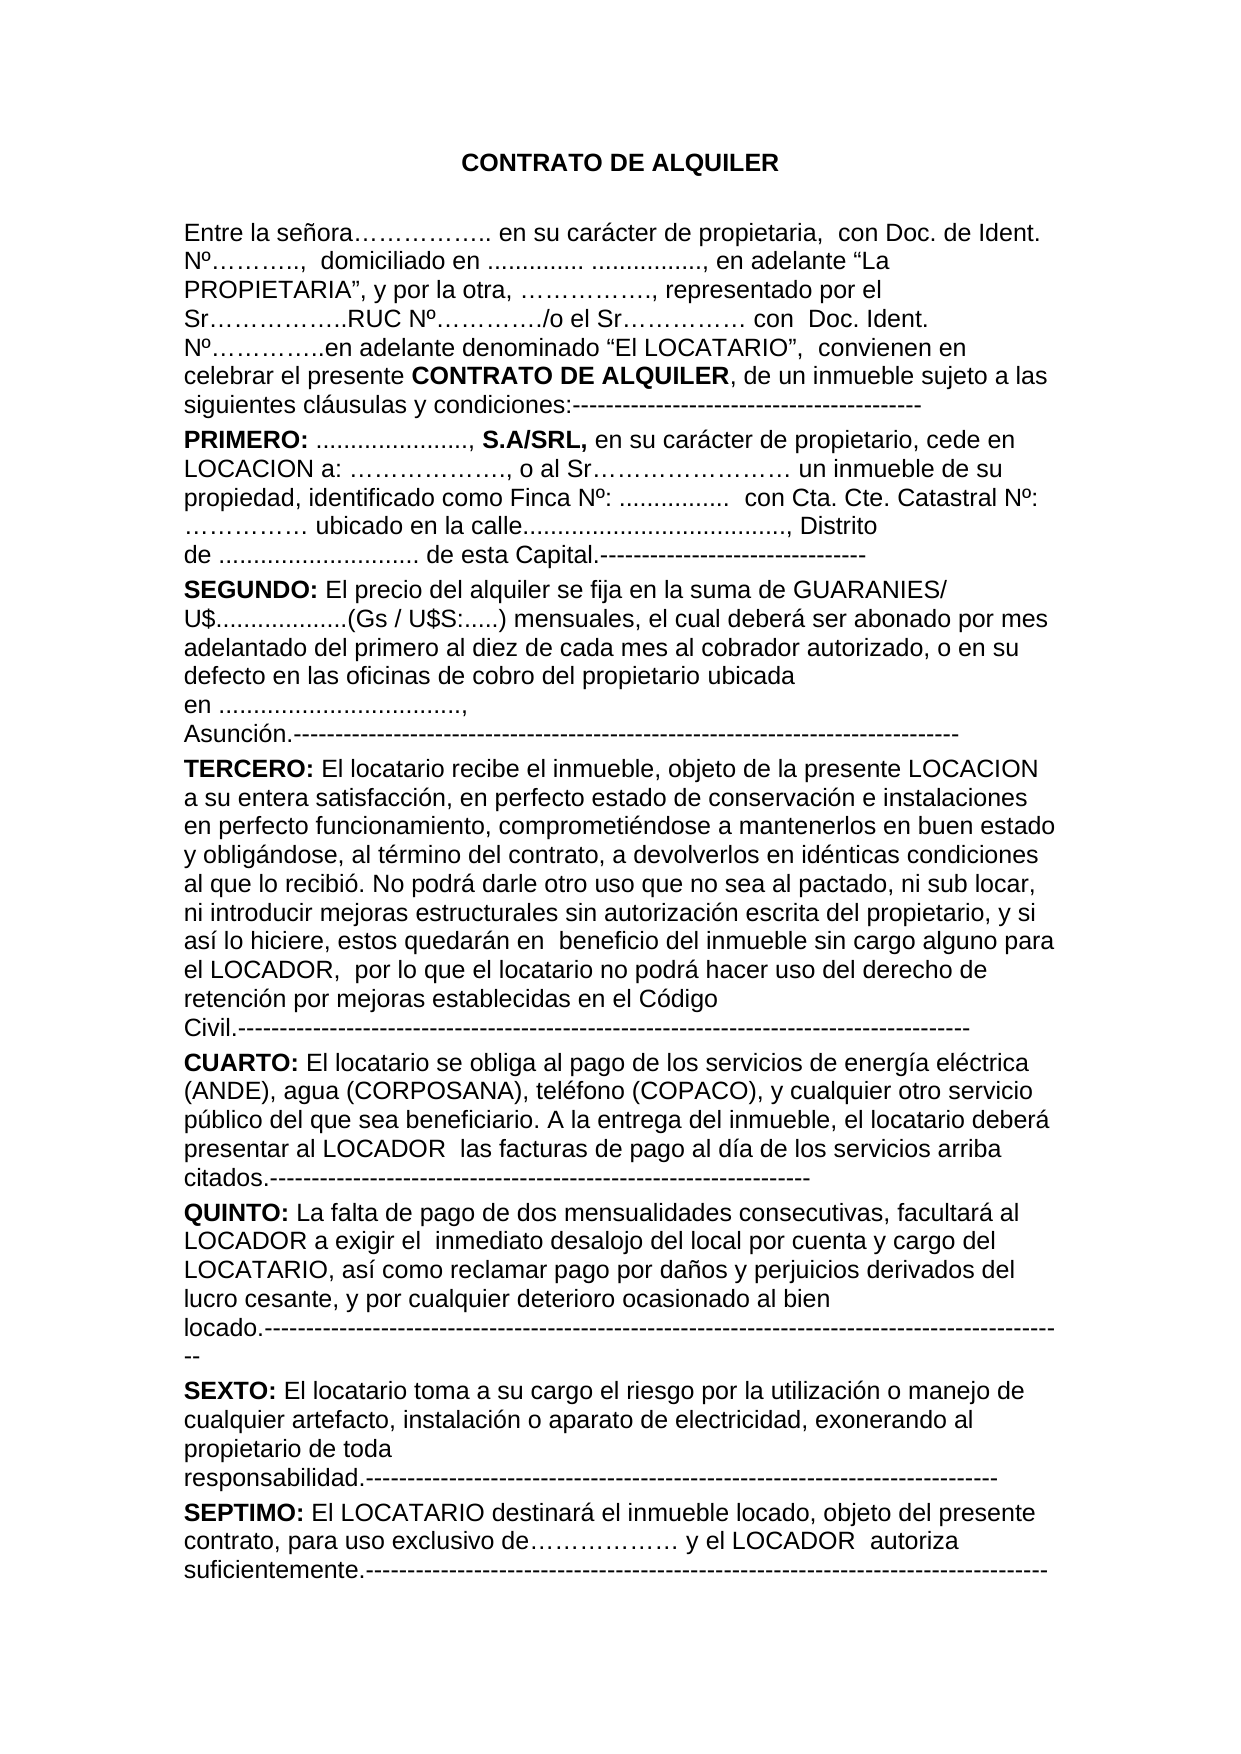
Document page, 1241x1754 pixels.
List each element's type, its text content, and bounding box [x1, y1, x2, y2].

table_header CONTRATO DE ALQUILER [177, 148, 1063, 218]
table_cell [177, 218, 1063, 1584]
